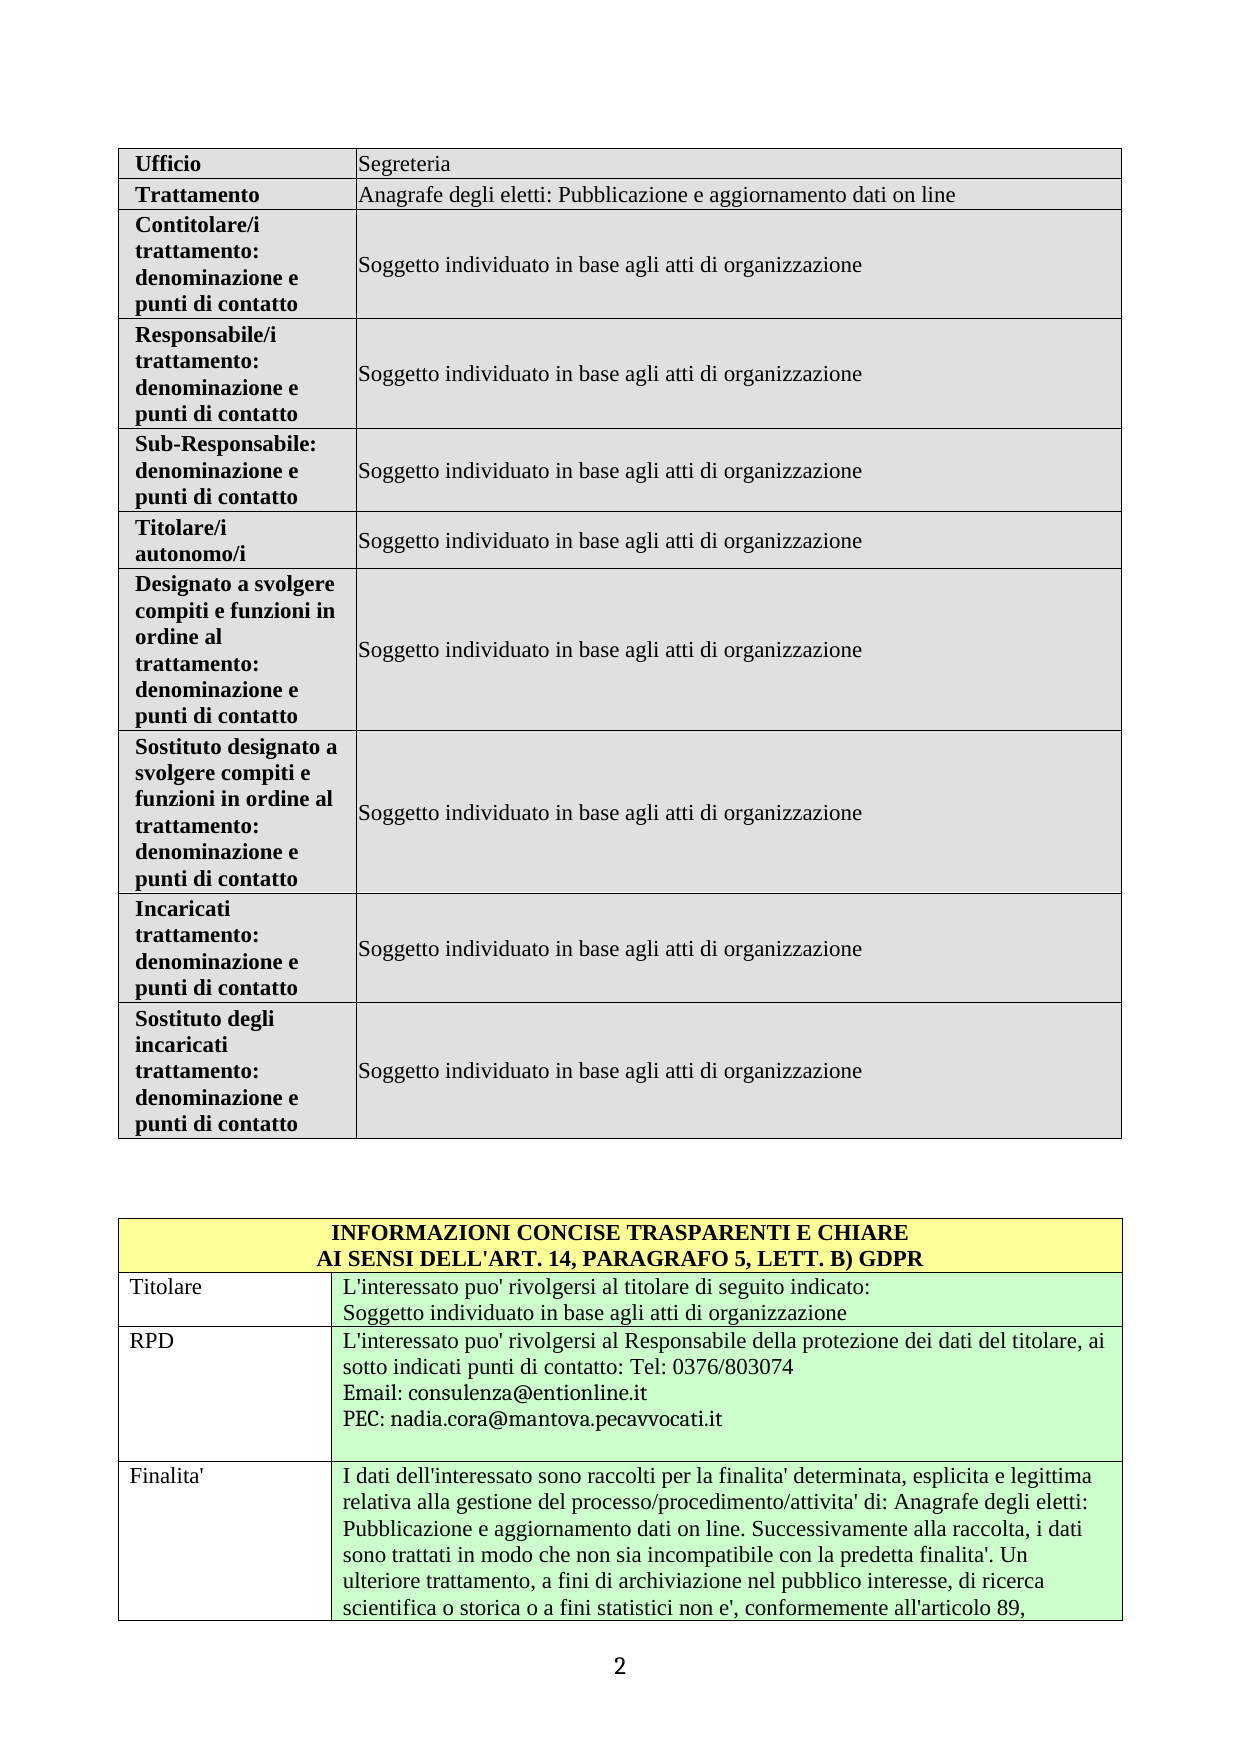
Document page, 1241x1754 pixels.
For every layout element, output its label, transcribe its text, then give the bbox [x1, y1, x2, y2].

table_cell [332, 1462, 1122, 1620]
table_cell Sostituto designato a svolgere compiti e funzioni in ordine al trattamento: denominazione e punti di contatto [119, 731, 356, 892]
table_cell Titolare/i autonomo/i [119, 512, 356, 568]
table_cell Soggetto individuato in base agli atti di organizzazione [357, 1003, 1121, 1138]
table_cell Soggetto individuato in base agli atti di organizzazione [357, 569, 1121, 730]
table_cell Soggetto individuato in base agli atti di organizzazione [357, 319, 1121, 428]
table_cell Finalita' [119, 1462, 331, 1620]
table_cell Designato a svolgere compiti e funzioni in ordine al trattamento: denominazione e punti di contatto [119, 569, 356, 730]
table_cell Incaricati trattamento: denominazione e punti di contatto [119, 894, 356, 1002]
table_cell Soggetto individuato in base agli atti di organizzazione [357, 731, 1121, 892]
table_header INFORMAZIONI CONCISE TRASPARENTI E CHIARE AI SENSI DELL'ART. 14, PARAGRAFO 5, LETT. B) GDPR [119, 1219, 1122, 1272]
table_cell Trattamento [119, 179, 356, 209]
table_cell L'interessato puo' rivolgersi al titolare di seguito indicato: Soggetto individuato in base agli atti di organizzazione [332, 1273, 1122, 1326]
table_cell Segreteria [357, 149, 1121, 178]
table_cell Anagrafe degli eletti: Pubblicazione e aggiornamento dati on line [357, 179, 1121, 209]
table_cell Soggetto individuato in base agli atti di organizzazione [357, 210, 1121, 318]
table_cell L'interessato puo' rivolgersi al Responsabile della protezione dei dati del titolare, ai sotto indicati punti di contatto: Tel: 0376/803074 Email: consulenza@entionline.it PEC: nadia.cora@mantova.pecavvocati.it [332, 1327, 1122, 1461]
table_cell Sub-Responsabile: denominazione e punti di contatto [119, 429, 356, 511]
table_cell Contitolare/i trattamento: denominazione e punti di contatto [119, 210, 356, 318]
table_cell Soggetto individuato in base agli atti di organizzazione [357, 894, 1121, 1002]
table_cell Ufficio [119, 149, 356, 178]
table_cell Responsabile/i trattamento: denominazione e punti di contatto [119, 319, 356, 428]
table_cell Soggetto individuato in base agli atti di organizzazione [357, 429, 1121, 511]
table_cell RPD [119, 1327, 331, 1461]
table_cell Titolare [119, 1273, 331, 1326]
table_cell Sostituto degli incaricati trattamento: denominazione e punti di contatto [119, 1003, 356, 1138]
table_cell Soggetto individuato in base agli atti di organizzazione [357, 512, 1121, 568]
